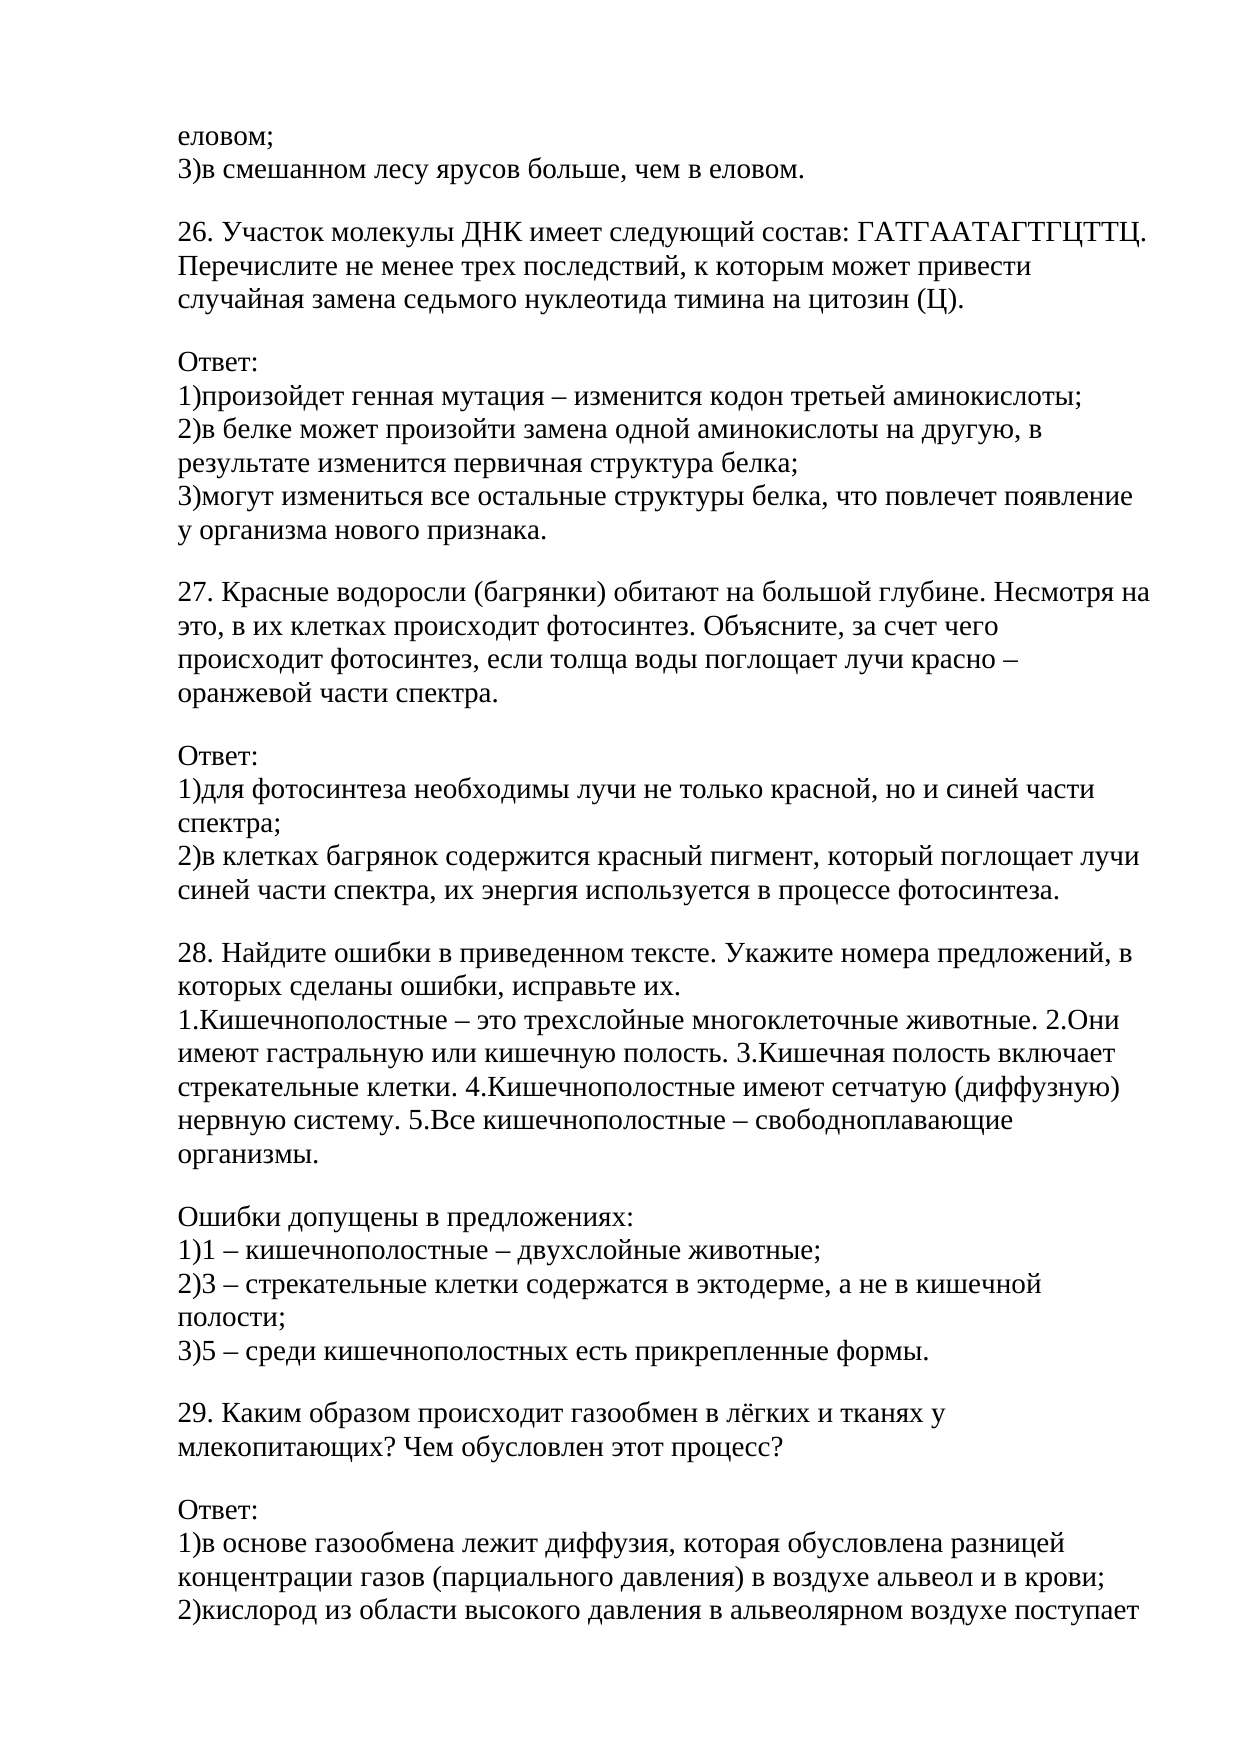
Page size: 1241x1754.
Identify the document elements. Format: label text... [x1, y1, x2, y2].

text 28. Найдите ошибки в приведенном тексте. Укажите номера предложений, в которых сделаны ошибки, исправьте их. 1.Кишечнополостные – это трехслойные многоклеточные животные. 2.Они имеют гастральную или кишечную полость. 3.Кишечная полость включает стрекательные клетки. 4.Кишечнополостные имеют сетчатую (диффузную) нервную систему. 5.Все кишечнополостные – свободноплавающие организмы. [177, 935, 1152, 1169]
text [177, 118, 1152, 185]
text 26. Участок молекулы ДНК имеет следующий состав: ГАТГААТАГТГЦТТЦ. Перечислите не менее трех последствий, к которым может привести случайная замена седьмого нуклеотида тимина на цитозин (Ц). [177, 214, 1152, 315]
text Ответ: 1)произойдет генная мутация – изменится кодон третьей аминокислоты; 2)в белке может произойти замена одной аминокислоты на другую, в результате изменится первичная структура белка; 3)могут измениться все остальные структуры белка, что повлечет появление у организма нового признака. [177, 344, 1152, 545]
text 27. Красные водоросли (багрянки) обитают на большой глубине. Несмотря на это, в их клетках происходит фотосинтез. Объясните, за счет чего происходит фотосинтез, если толща воды поглощает лучи красно – оранжевой части спектра. [177, 574, 1152, 709]
text Ответ: 1)для фотосинтеза необходимы лучи не только красной, но и синей части спектра; 2)в клетках багрянок содержится красный пигмент, который поглощает лучи синей части спектра, их энергия используется в процессе фотосинтеза. [177, 738, 1152, 906]
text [177, 1492, 1152, 1626]
text Ошибки допущены в предложениях: 1)1 – кишечнополостные – двухслойные животные; 2)3 – стрекательные клетки содержатся в эктодерме, а не в кишечной полости; 3)5 – среди кишечнополостных есть прикрепленные формы. [177, 1199, 1152, 1366]
text 29. Каким образом происходит газообмен в лёгких и тканях у млекопитающих? Чем обусловлен этот процесс? [177, 1396, 1152, 1463]
